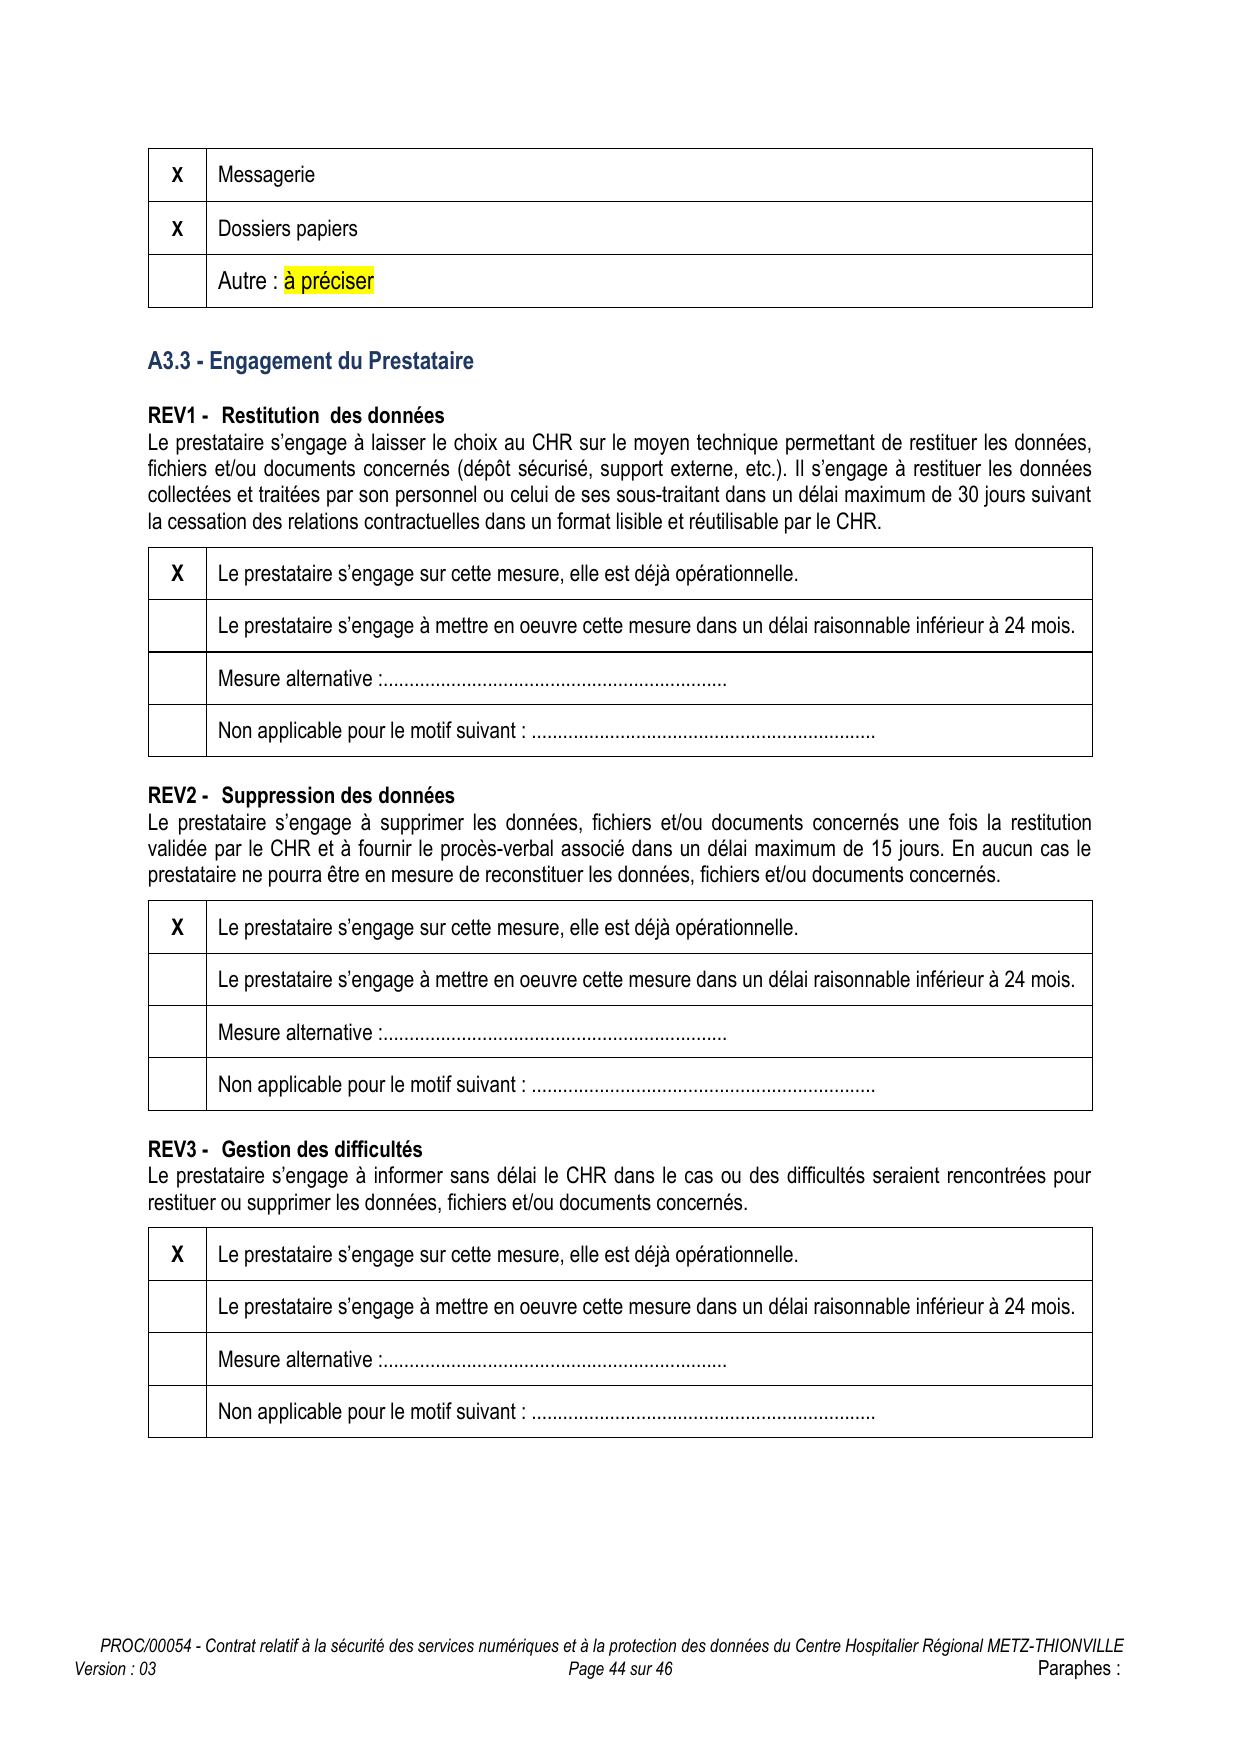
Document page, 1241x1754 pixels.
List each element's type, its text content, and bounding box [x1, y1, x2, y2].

table_header X [149, 1228, 206, 1280]
table_cell Mesure alternative :.................................................................. [207, 653, 1092, 704]
subtitle A3.3 - Engagement du Prestataire [148, 346, 1093, 375]
table_cell Mesure alternative :.................................................................. [207, 1333, 1092, 1384]
table_header Le prestataire s’engage sur cette mesure, elle est déjà opérationnelle. [207, 901, 1092, 952]
table_cell Le prestataire s’engage à mettre en oeuvre cette mesure dans un délai raisonnable inférieur à 24 mois. [207, 600, 1092, 651]
table_cell [149, 1006, 206, 1057]
table_cell [149, 1386, 206, 1437]
text Suppression des données [148, 782, 1093, 808]
table_cell Non applicable pour le motif suivant : .................................................................. [207, 1386, 1092, 1437]
table_cell [149, 255, 206, 307]
table_cell [149, 653, 206, 704]
text Gestion des difficultés [148, 1136, 1093, 1162]
table_cell Dossiers papiers [207, 202, 1092, 254]
table_cell [149, 954, 206, 1005]
table_cell Autre : à préciser [207, 255, 1092, 307]
table_cell Le prestataire s’engage à mettre en oeuvre cette mesure dans un délai raisonnable inférieur à 24 mois. [207, 954, 1092, 1005]
table_cell Le prestataire s’engage à mettre en oeuvre cette mesure dans un délai raisonnable inférieur à 24 mois. [207, 1281, 1092, 1332]
table_cell Messagerie [207, 149, 1092, 201]
text Restitution des données [148, 402, 1093, 429]
table_cell X [149, 202, 206, 254]
table_header Le prestataire s’engage sur cette mesure, elle est déjà opérationnelle. [207, 1228, 1092, 1280]
table_cell [149, 1281, 206, 1332]
table_cell [149, 1333, 206, 1384]
table_cell [149, 600, 206, 651]
table_header Le prestataire s’engage sur cette mesure, elle est déjà opérationnelle. [207, 548, 1092, 599]
table_cell Non applicable pour le motif suivant : .................................................................. [207, 705, 1092, 756]
table_cell Mesure alternative :.................................................................. [207, 1006, 1092, 1057]
text Le prestataire s’engage à informer sans délai le CHR dans le cas ou des difficultés seraient rencontrées pour restituer ou supprimer les données, fichiers et/ou documents concernés. [148, 1162, 1093, 1215]
table_cell X [149, 149, 206, 201]
table_header X [149, 548, 206, 599]
table_cell [149, 705, 206, 756]
table_cell [149, 1058, 206, 1110]
text Le prestataire s’engage à laisser le choix au CHR sur le moyen technique permettant de restituer les données, fichiers et/ou documents concernés (dépôt sécurisé, support externe, etc.). Il s’engage à restituer les données collectées et traitées par son personnel ou celui de ses sous-traitant dans un délai maximum de 30 jours suivant la cessation des relations contractuelles dans un format lisible et réutilisable par le CHR. [148, 429, 1093, 534]
table_header X [149, 901, 206, 952]
table_cell Non applicable pour le motif suivant : .................................................................. [207, 1058, 1092, 1110]
text Le prestataire s’engage à supprimer les données, fichiers et/ou documents concernés une fois la restitution validée par le CHR et à fournir le procès-verbal associé dans un délai maximum de 15 jours. En aucun cas le prestataire ne pourra être en mesure de reconstituer les données, fichiers et/ou documents concernés. [148, 808, 1093, 888]
